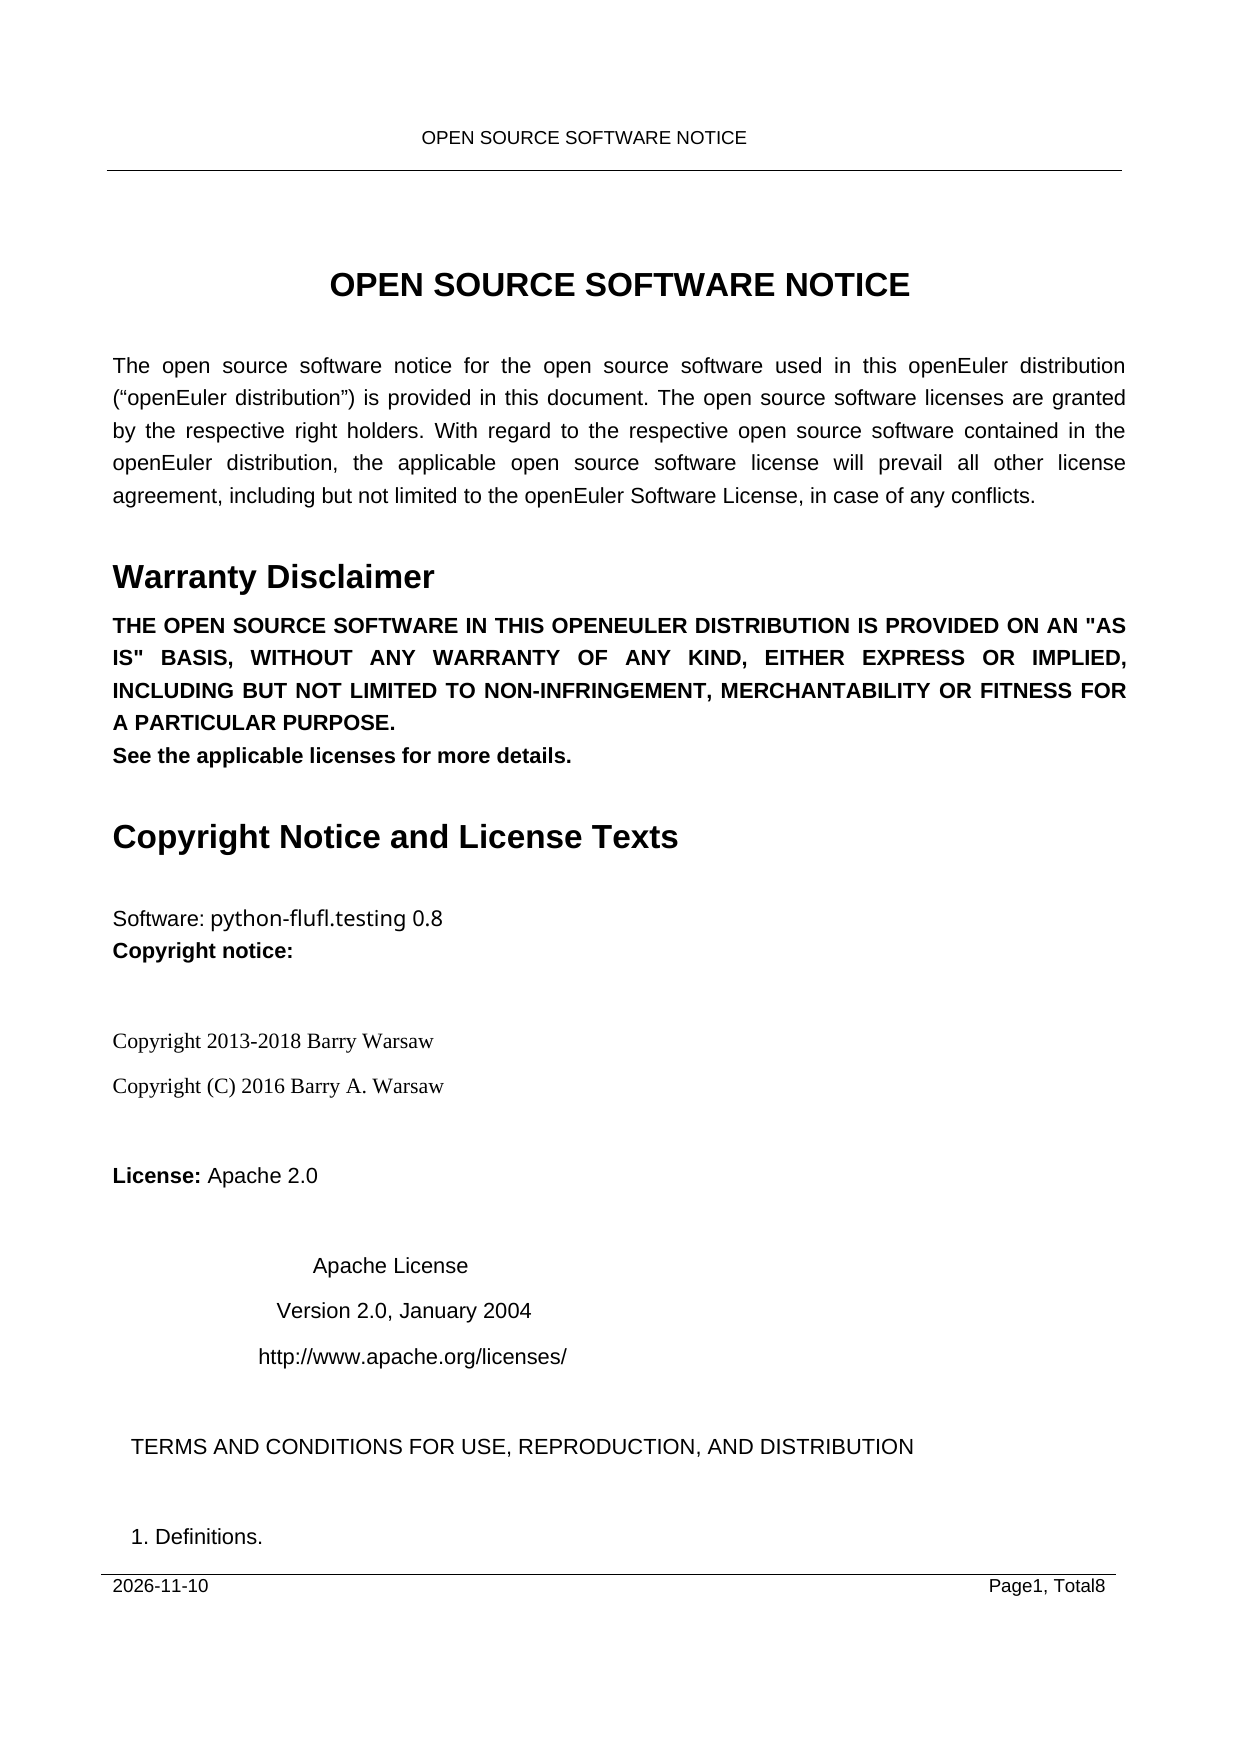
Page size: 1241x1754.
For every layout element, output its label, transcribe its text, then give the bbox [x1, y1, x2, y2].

text TERMS AND CONDITIONS FOR USE, REPRODUCTION, AND DISTRIBUTION [112, 1430, 1128, 1463]
text http://www.apache.org/licenses/ [112, 1340, 1128, 1372]
text THE OPEN SOURCE SOFTWARE IN THIS OPENEULER DISTRIBUTION IS PROVIDED ON AN "AS IS" BASIS, WITHOUT ANY WARRANTY OF ANY KIND, EITHER EXPRESS OR IMPLIED, INCLUDING BUT NOT LIMITED TO NON-INFRINGEMENT, MERCHANTABILITY OR FITNESS FOR A PARTICULAR PURPOSE. See the applicable licenses for more details. [112, 609, 1128, 771]
text License: Apache 2.0 [112, 1159, 1128, 1192]
text OPEN SOURCE SOFTWARE NOTICE [112, 251, 1128, 316]
text Copyright 2013-2018 Barry Warsaw [112, 1024, 1128, 1057]
text Copyright Notice and License Texts [112, 804, 1128, 869]
text The open source software notice for the open source software used in this openEuler distribution (“openEuler distribution”) is provided in this document. The open source software licenses are granted by the respective right holders. With regard to the respective open source software contained in the openEuler distribution, the applicable open source software license will prevail all other license agreement, including but not limited to the openEuler Software License, in case of any conflicts. [112, 349, 1128, 511]
text Copyright notice: [112, 934, 1128, 966]
text Apache License [112, 1250, 1128, 1282]
text Copyright (C) 2016 Barry A. Warsaw [112, 1069, 1128, 1102]
text 1. Definitions. [112, 1520, 1128, 1553]
text Warranty Disclaimer [112, 544, 1128, 609]
text Software: python-flufl.testing 0.8 [112, 901, 1128, 934]
text Version 2.0, January 2004 [112, 1295, 1128, 1327]
